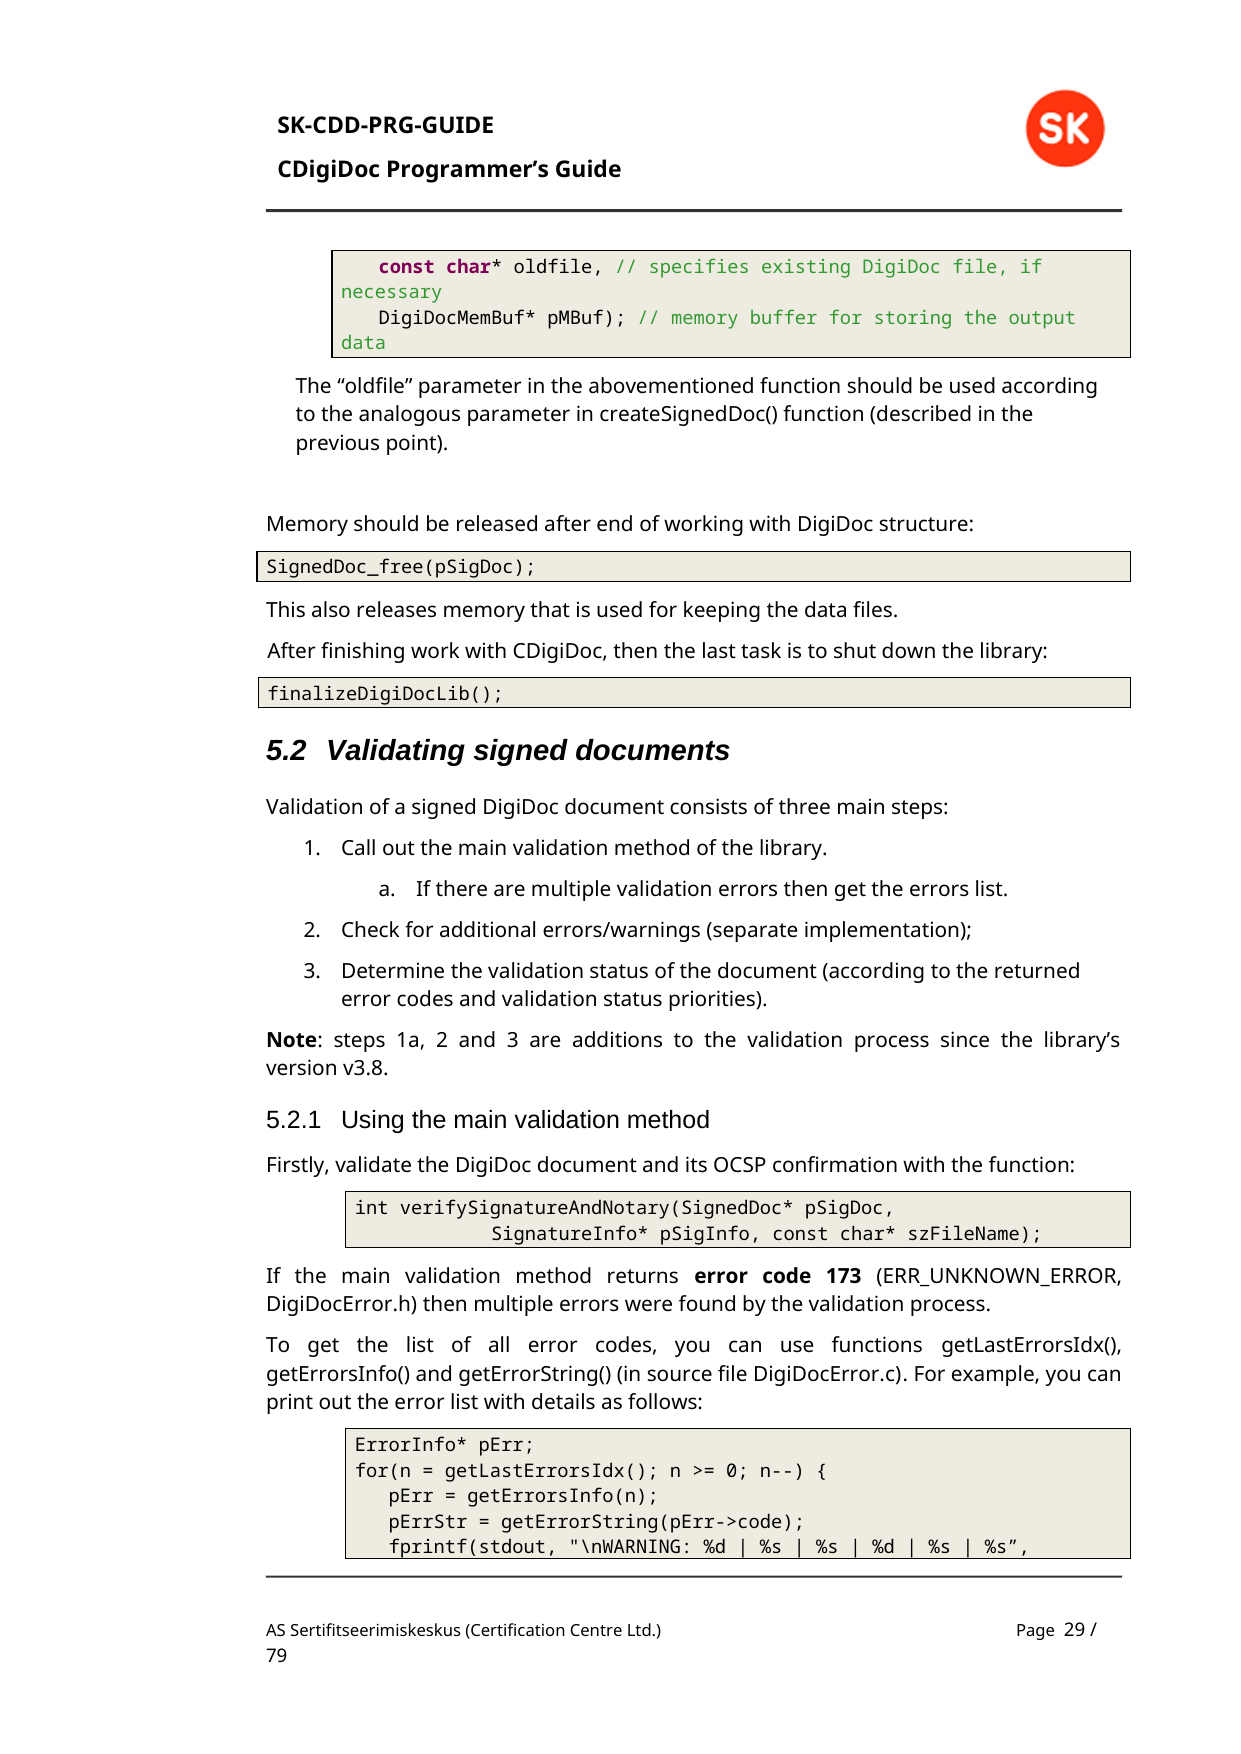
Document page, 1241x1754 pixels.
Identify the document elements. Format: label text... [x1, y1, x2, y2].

list Determine the validation status of the document (according to the returned error codes and validation status priorities). [303, 956, 1122, 1013]
text DigiDocMemBuf* pMBuf); // memory buffer for storing the output data [333, 301, 1130, 357]
picture [1024, 88, 1110, 170]
text Memory should be released after end of working with DigiDoc structure: [266, 509, 1122, 538]
text After finishing work with CDigiDoc, then the last task is to shut down the library: [267, 636, 1122, 664]
list Check for additional errors/warnings (separate implementation); [303, 915, 1122, 943]
list The “oldfile” parameter in the abovementioned function should be used according to the analogous parameter in createSignedDoc() function (described in the previous point). [295, 371, 1122, 456]
text Firstly, validate the DigiDoc document and its OCSP confirmation with the function: [266, 1150, 1122, 1179]
text for(n = getLastErrorsIdx(); n >= 0; n--) { [346, 1454, 1130, 1479]
text pErrStr = getErrorString(pErr->code); [346, 1505, 1130, 1530]
text SignedDoc_free(pSigDoc); [258, 552, 1130, 581]
text Validation of a signed DigiDoc document consists of three main steps: [266, 792, 1122, 820]
text SignatureInfo* pSigInfo, const char* szFileName); [346, 1217, 1130, 1247]
text fprintf(stdout, "\nWARNING: %d | %s | %s | %d | %s | %s”, [346, 1530, 1130, 1558]
list Call out the main validation method of the library. [303, 833, 1122, 861]
subtitle Using the main validation method [266, 1105, 1122, 1134]
text This also releases memory that is used for keeping the data files. [266, 595, 1122, 623]
text pErr = getErrorsInfo(n); [346, 1479, 1130, 1505]
text int verifySignatureAndNotary(SignedDoc* pSigDoc, [346, 1192, 1130, 1217]
text To get the list of all error codes, you can use functions getLastErrorsIdx(), getErrorsInfo() and getErrorString() (in source file DigiDocError.c). For example, you can print out the error list with details as follows: [266, 1330, 1122, 1416]
text Note: steps 1a, 2 and 3 are additions to the validation process since the library’s version v3.8. [266, 1025, 1122, 1082]
text finalizeDigiDocLib(); [259, 678, 1130, 707]
text If the main validation method returns error code 173 (ERR_UNKNOWN_ERROR, DigiDocError.h) then multiple errors were found by the validation process. [266, 1261, 1122, 1318]
subtitle Validating signed documents [266, 733, 1122, 767]
text ErrorInfo* pErr; [346, 1429, 1130, 1454]
list If there are multiple validation errors then get the errors list. [378, 874, 1122, 902]
text const char* oldfile, // specifies existing DigiDoc file, if necessary [333, 251, 1130, 301]
